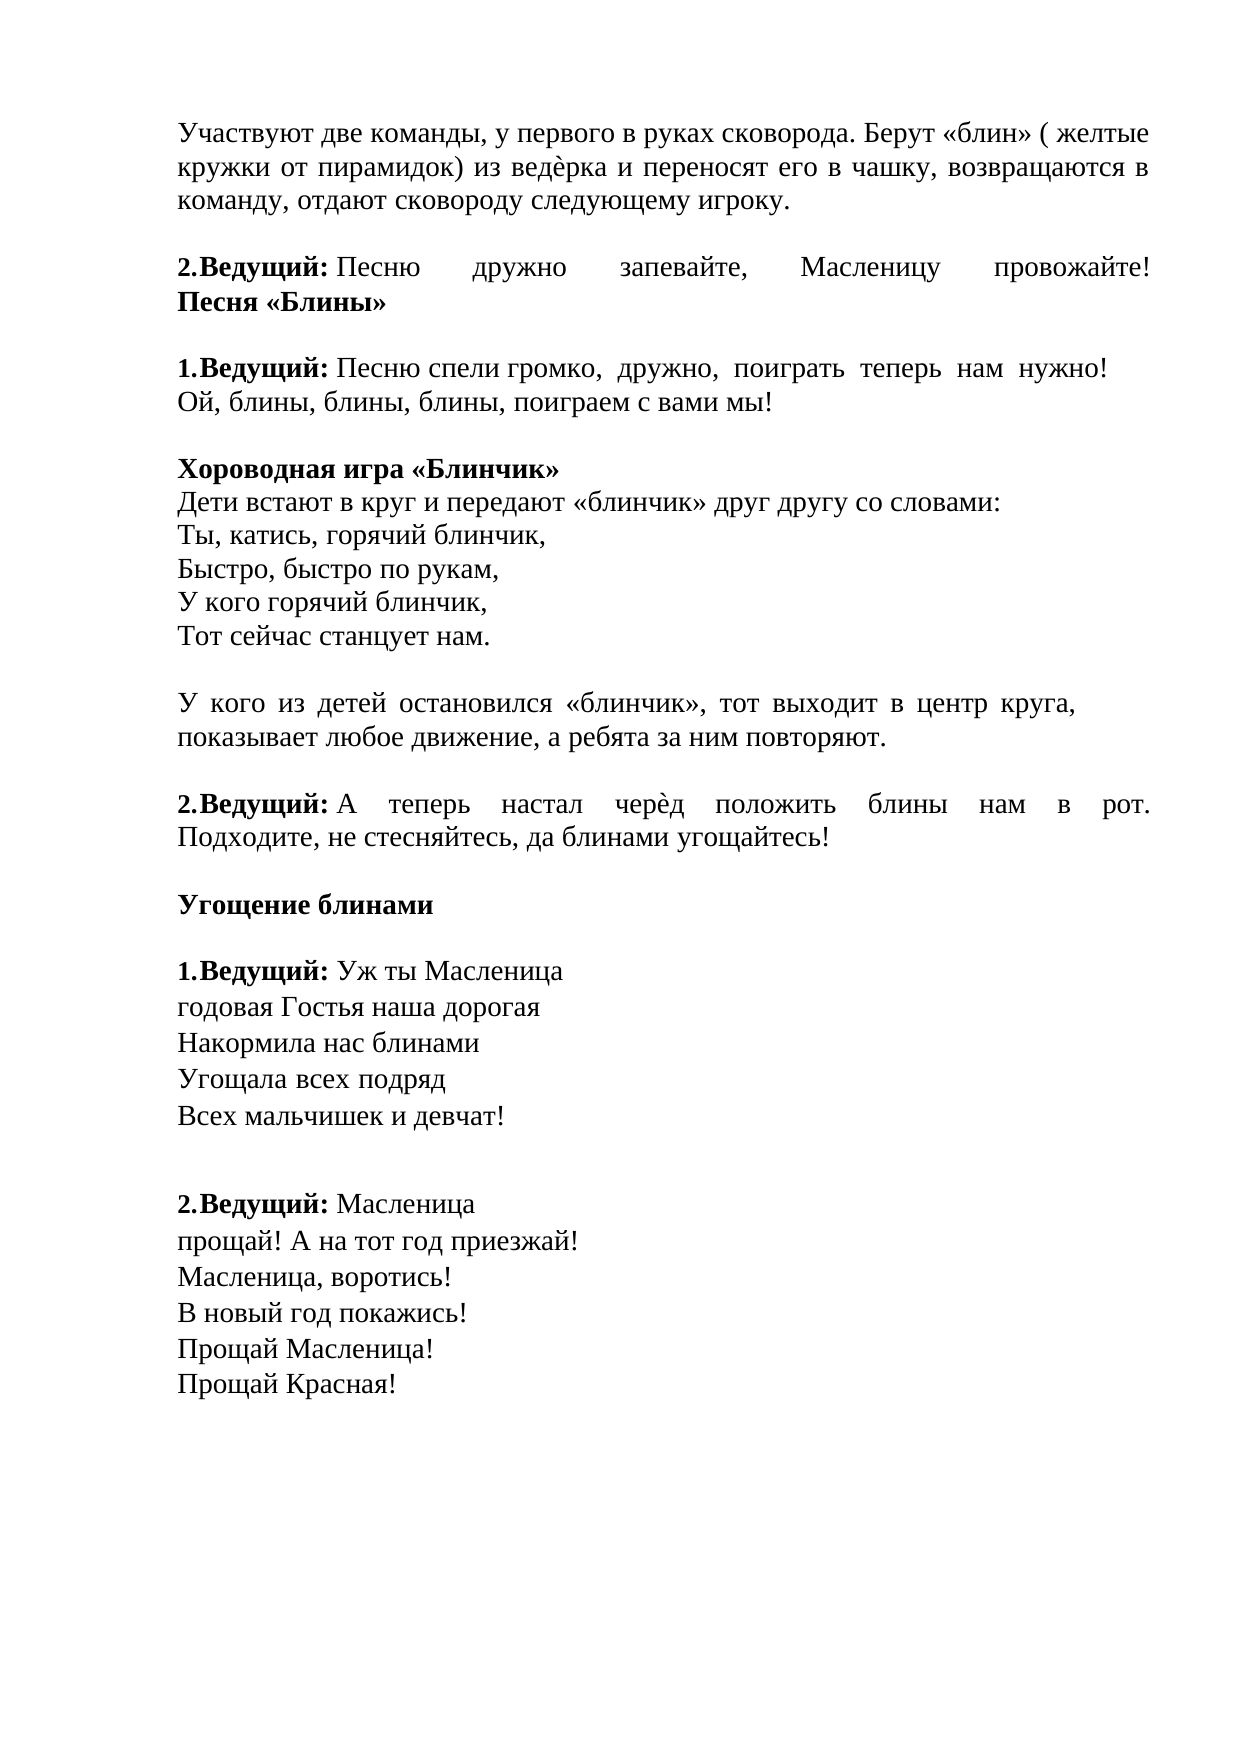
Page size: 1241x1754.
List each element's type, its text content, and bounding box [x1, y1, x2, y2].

text Накормила нас блинами Угощала всех подряд Всех мальчишек и девчат! [177, 1025, 506, 1131]
text У кого из детей остановился «блинчик», тот выходит в центр круга, показывает любое движение, а ребята за ним повторяют. [177, 685, 1163, 752]
list Ведущий: Песню дружно запевайте, Масленицу провожайте! [177, 249, 1163, 283]
text Участвуют две команды, у первого в руках сковорода. Берут «блин» ( желтые кружки от пирамидок) из ведѐрка и переносят его в чашку, возвращаются в команду, отдают сковороду следующему игроку. [177, 115, 1151, 216]
text Быстро, быстро по рукам, У кого горячий блинчик, Тот сейчас станцует нам. [177, 551, 506, 652]
list Ведущий: Уж ты Масленица годовая Гостья наша дорогая [177, 953, 666, 1023]
text Прощай Красная! [177, 1367, 1163, 1400]
subtitle Хороводная игра «Блинчик» [177, 452, 1163, 485]
list Ведущий: Масленица прощай! А на тот год приезжай! [177, 1186, 588, 1256]
subtitle Угощение блинами [177, 887, 1163, 920]
list Ведущий: А теперь настал черѐд положить блины нам в рот. Подходите, не стесняйтесь, да блинами угощайтесь! [177, 786, 1151, 853]
text Дети встают в круг и передают «блинчик» друг другу со словами: Ты, катись, горячий блинчик, [177, 485, 1039, 551]
text Масленица, воротись! В новый год покажись! Прощай Масленица! [177, 1259, 470, 1364]
subtitle Песня «Блины» [177, 284, 1163, 318]
list Ведущий: Песню спели громко, дружно, поиграть теперь нам нужно! Ой, блины, блины, блины, поиграем с вами мы! [177, 350, 1151, 417]
